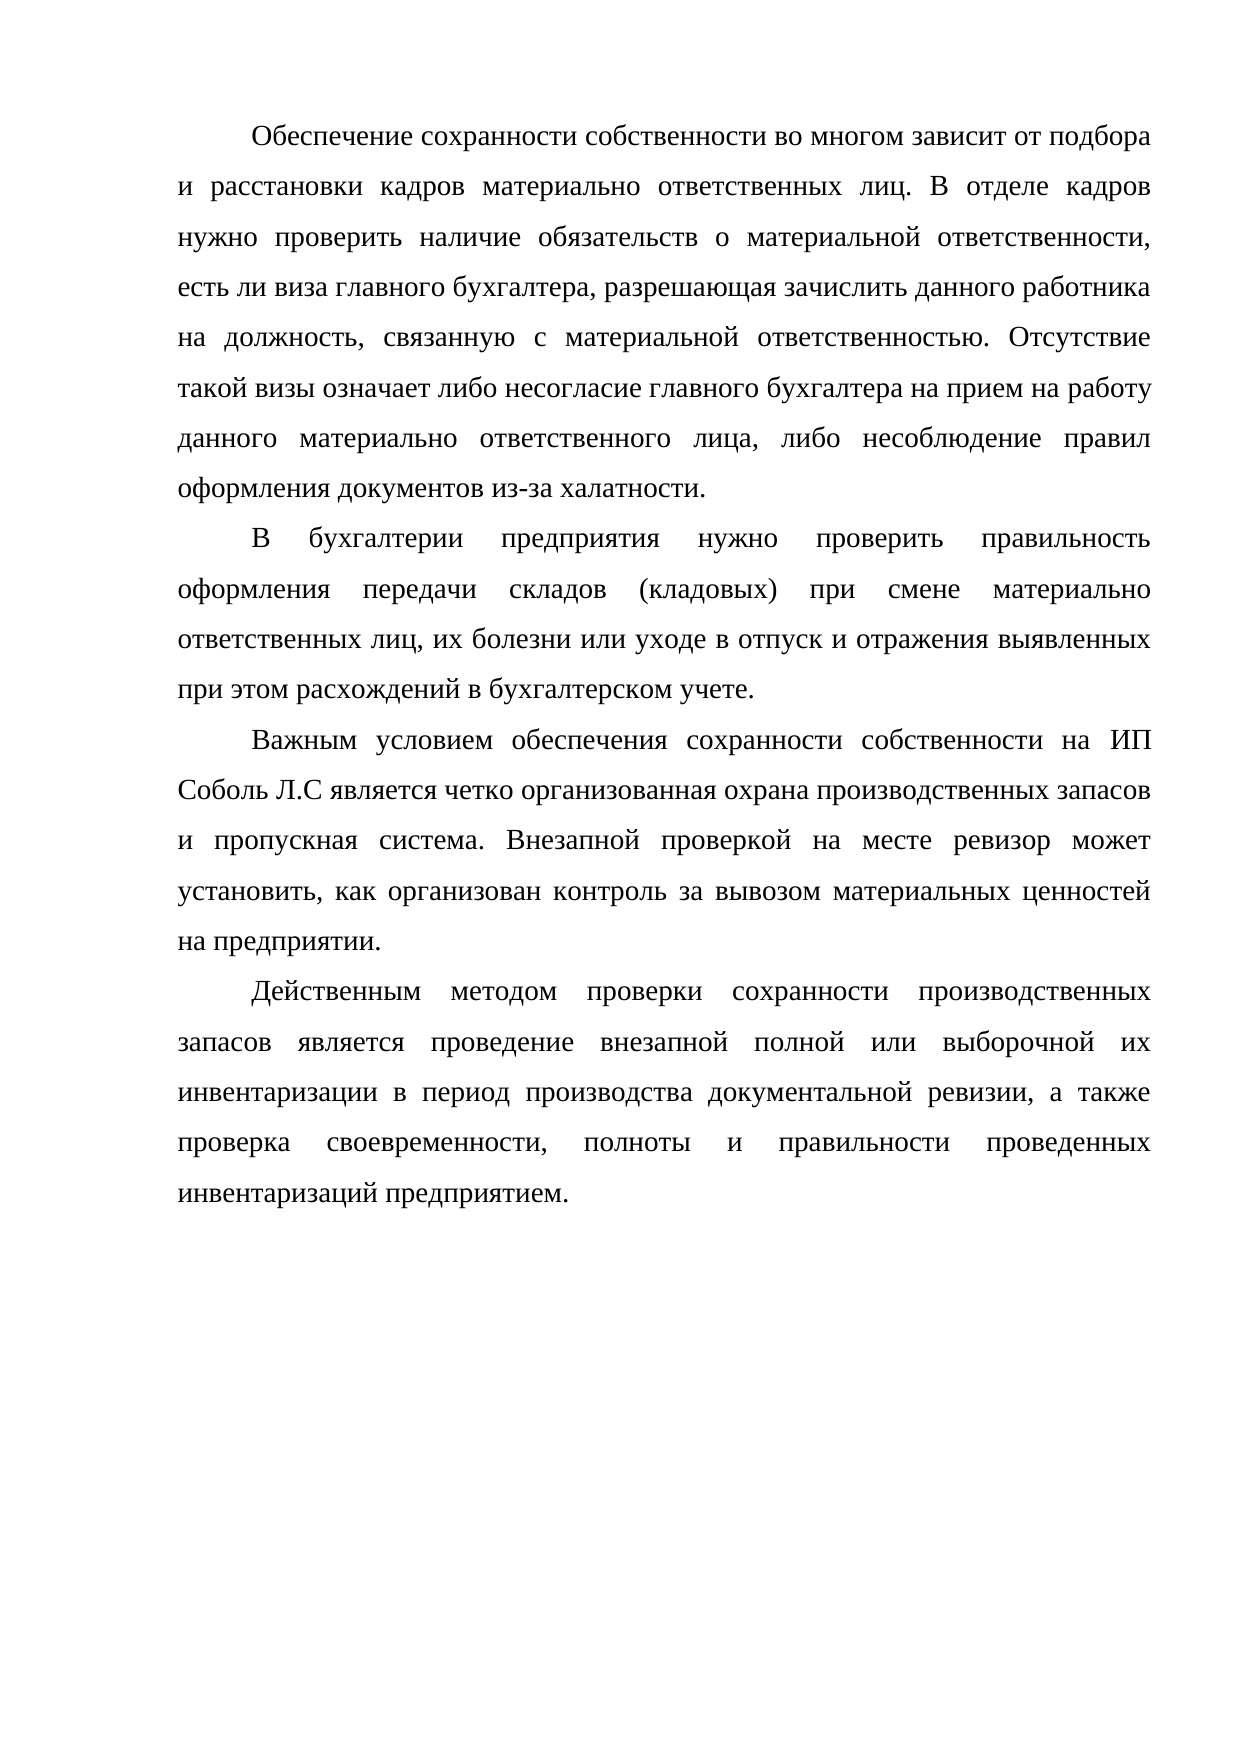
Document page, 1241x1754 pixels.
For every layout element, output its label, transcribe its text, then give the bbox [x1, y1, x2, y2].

text Действенным методом проверки сохранности производственных запасов является проведение внезапной полной или выборочной их инвентаризации в период производства документальной ревизии, а также проверка своевременности, полноты и правильности проведенных инвентаризаций предприятием. [177, 973, 1152, 1208]
text Обеспечение сохранности собственности во многом зависит от подбора и расстановки кадров материально ответственных лиц. В отделе кадров нужно проверить наличие обязательств о материальной ответственности, есть ли виза главного бухгалтера, разрешающая зачислить данного работника на должность, связанную с материальной ответственностью. Отсутствие такой визы означает либо несогласие главного бухгалтера на прием на paбoтy данного материально ответственного лица, либо несоблюдение правил оформления документов из-за халатности. [177, 118, 1152, 504]
text Важным условием обеспечения сохранности собственности на ИП Соболь Л.С является четко организованная охрана производственных запасов и пропускная система. Внезапной проверкой на месте ревизор может установить, как организован контроль за вывозом материальных ценностей на предприятии. [177, 722, 1152, 957]
text В бухгалтерии предприятия нужно проверить правильность оформления передачи складов (кладовых) при смене материально ответственных лиц, их болезни или уходе в отпуск и отражения выявленных при этом расхождений в бухгалтерском учете. [177, 521, 1152, 705]
